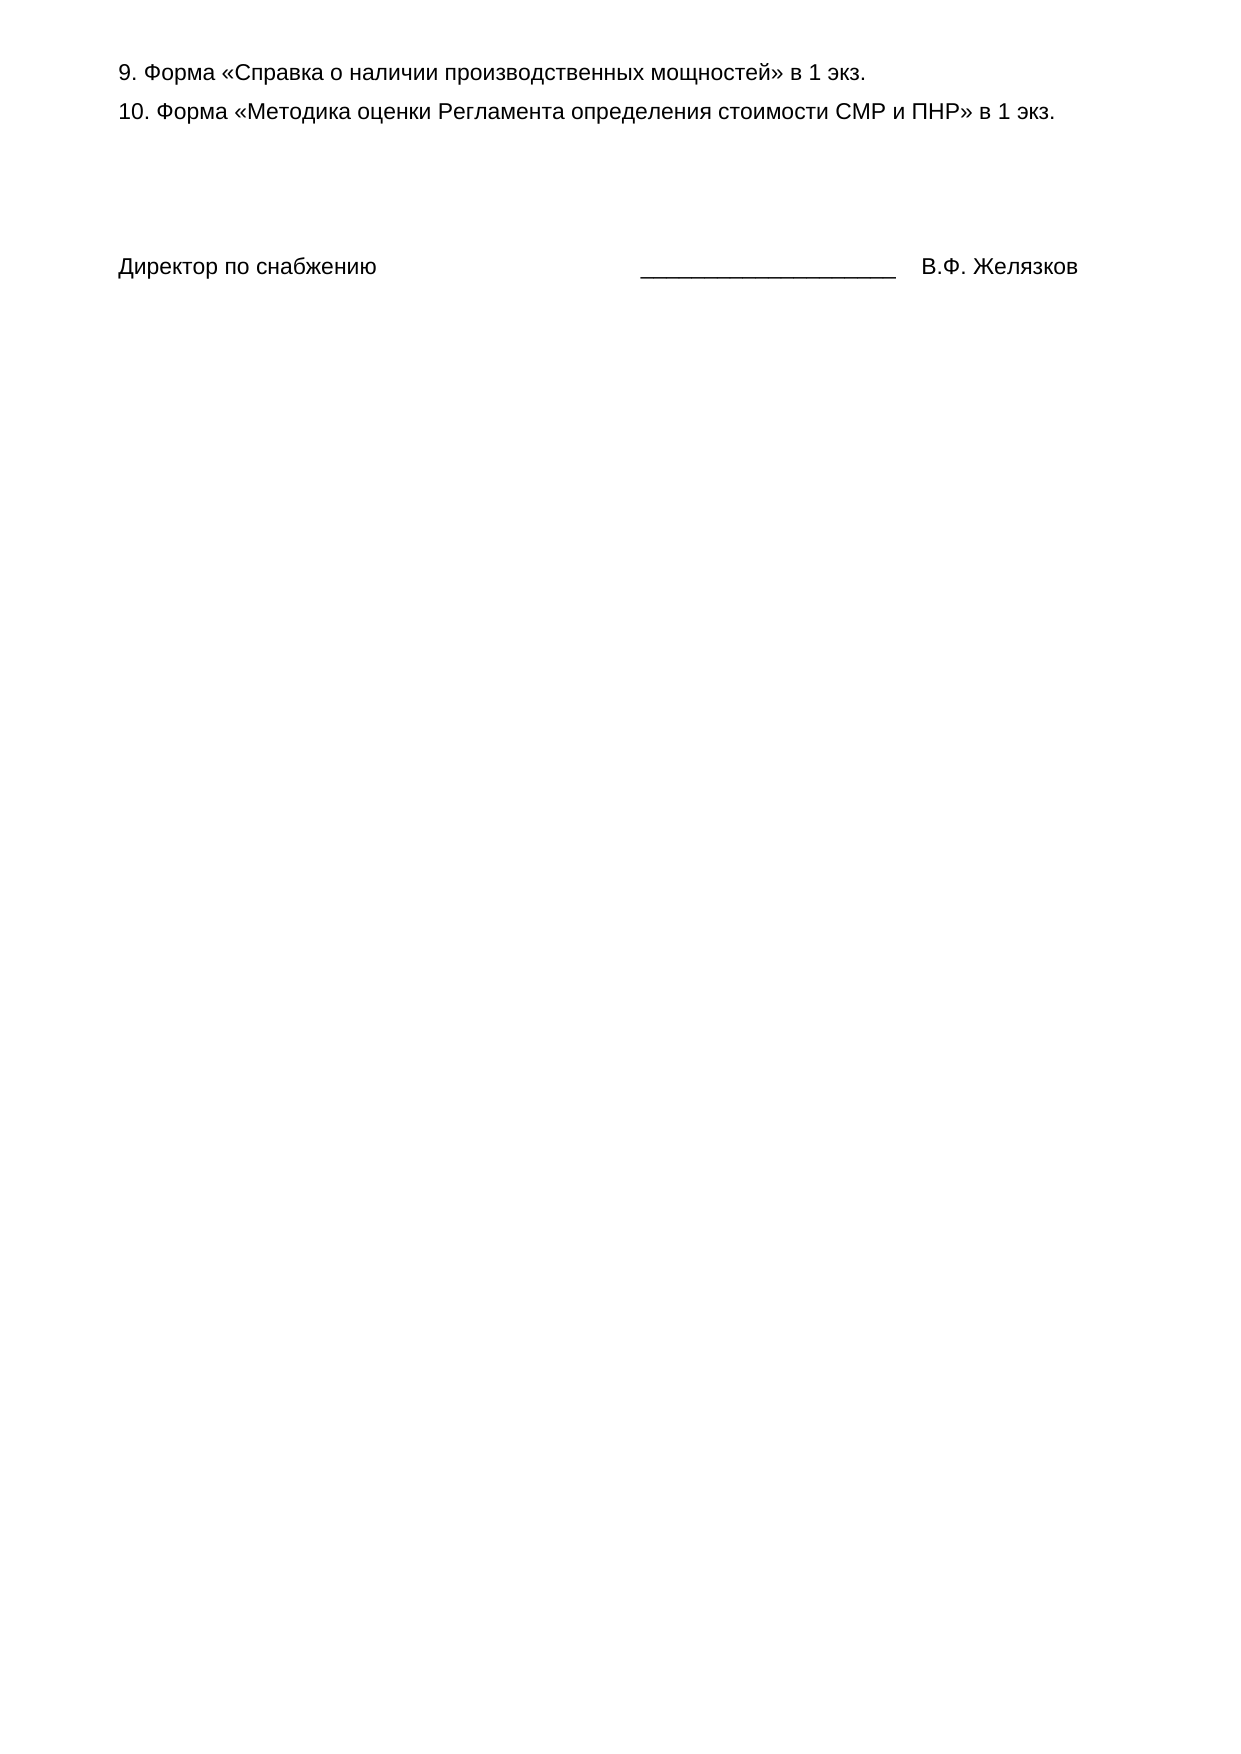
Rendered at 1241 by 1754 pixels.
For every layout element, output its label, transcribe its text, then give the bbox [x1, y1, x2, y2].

text Директор по снабжению ____________________ В.Ф. Желязков [118, 253, 1166, 280]
text 10. Форма «Методика оценки Регламента определения стоимости СМР и ПНР» в 1 экз. [118, 98, 1166, 124]
text 9. Форма «Справка о наличии производственных мощностей» в 1 экз. [118, 59, 1166, 85]
